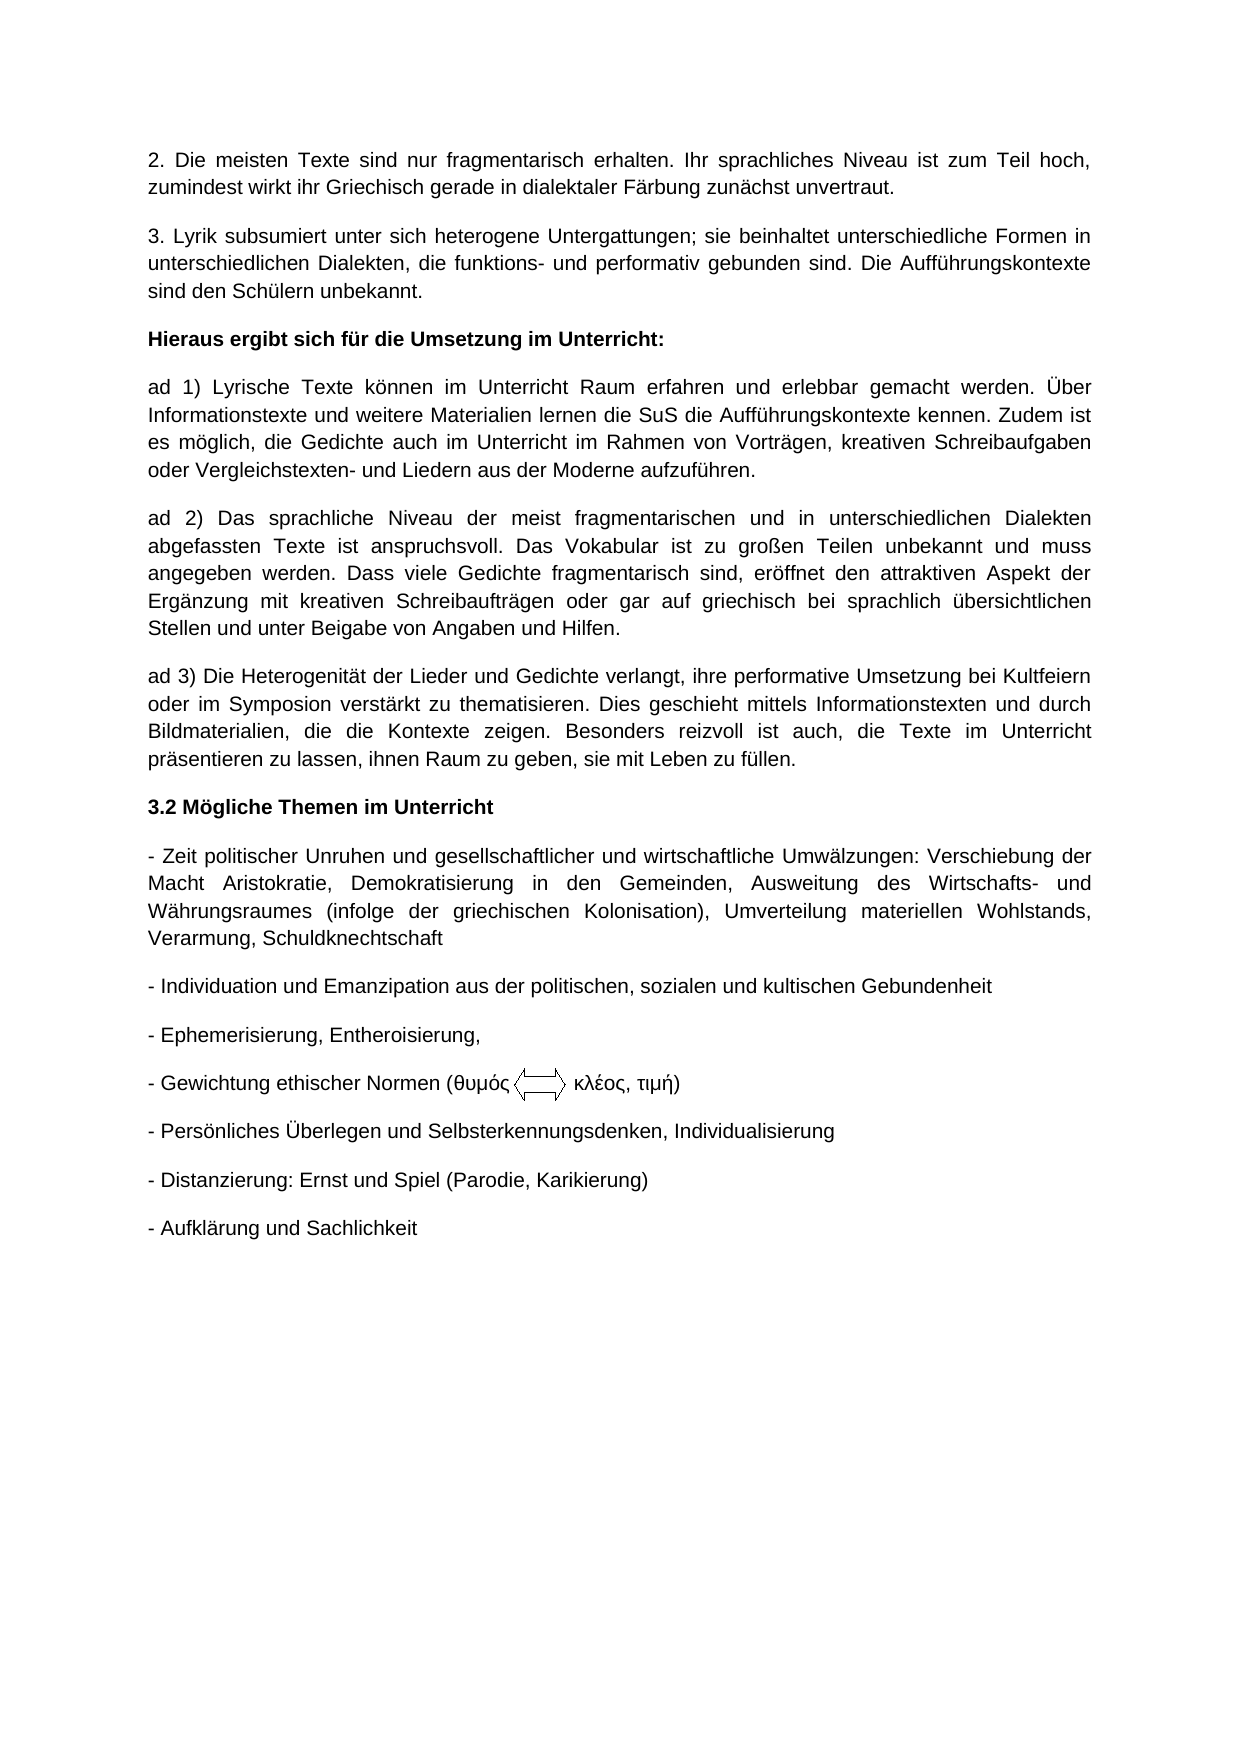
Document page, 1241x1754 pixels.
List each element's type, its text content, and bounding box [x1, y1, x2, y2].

text 3. Lyrik subsumiert unter sich heterogene Untergattungen; sie beinhaltet unterschiedliche Formen in unterschiedlichen Dialekten, die funktions- und performativ gebunden sind. Die Aufführungskontexte sind den Schülern unbekannt. [148, 223, 1093, 302]
text Hieraus ergibt sich für die Umsetzung im Unterricht: [148, 327, 1093, 351]
text ad 3) Die Heterogenität der Lieder und Gedichte verlangt, ihre performative Umsetzung bei Kultfeiern oder im Symposion verstärkt zu thematisieren. Dies geschieht mittels Informationstexten und durch Bildmaterialien, die die Kontexte zeigen. Besonders reizvoll ist auch, die Texte im Unterricht präsentieren zu lassen, ihnen Raum zu geben, sie mit Leben zu füllen. [148, 664, 1093, 771]
text - Aufklärung und Sachlichkeit [148, 1216, 1093, 1240]
text - Persönliches Überlegen und Selbsterkennungsdenken, Individualisierung [148, 1119, 1093, 1143]
text - Gewichtung ethischer Normen (θυμός κλέος, τιμή) [148, 1071, 522, 1095]
text - Gewichtung ethischer Normen (θυμός κλέος, τιμή) [558, 1071, 1093, 1095]
text 2. Die meisten Texte sind nur fragmentarisch erhalten. Ihr sprachliches Niveau ist zum Teil hoch, zumindest wirkt ihr Griechisch gerade in dialektaler Färbung zunächst unvertraut. [148, 148, 1093, 199]
text - Ephemerisierung, Entheroisierung, [148, 1023, 1093, 1047]
text ad 2) Das sprachliche Niveau der meist fragmentarischen und in unterschiedlichen Dialekten abgefassten Texte ist anspruchsvoll. Das Vokabular ist zu großen Teilen unbekannt und muss angegeben werden. Dass viele Gedichte fragmentarisch sind, eröffnet den attraktiven Aspekt der Ergänzung mit kreativen Schreibaufträgen oder gar auf griechisch bei sprachlich übersichtlichen Stellen und unter Beigabe von Angaben und Hilfen. [148, 506, 1093, 640]
text - Zeit politischer Unruhen und gesellschaftlicher und wirtschaftliche Umwälzungen: Verschiebung der Macht Aristokratie, Demokratisierung in den Gemeinden, Ausweitung des Wirtschafts- und Währungsraumes (infolge der griechischen Kolonisation), Umverteilung materiellen Wohlstands, Verarmung, Schuldknechtschaft [148, 843, 1093, 950]
text - Individuation und Emanzipation aus der politischen, sozialen und kultischen Gebundenheit [148, 974, 1093, 998]
text - Distanzierung: Ernst und Spiel (Parodie, Karikierung) [148, 1168, 1093, 1192]
text ad 1) Lyrische Texte können im Unterricht Raum erfahren und erlebbar gemacht werden. Über Informationstexte und weitere Materialien lernen die SuS die Aufführungskontexte kennen. Zudem ist es möglich, die Gedichte auch im Unterricht im Rahmen von Vorträgen, kreativen Schreibaufgaben oder Vergleichstexten- und Liedern aus der Moderne aufzuführen. [148, 375, 1093, 482]
text 3.2 Mögliche Themen im Unterricht [148, 795, 1093, 819]
